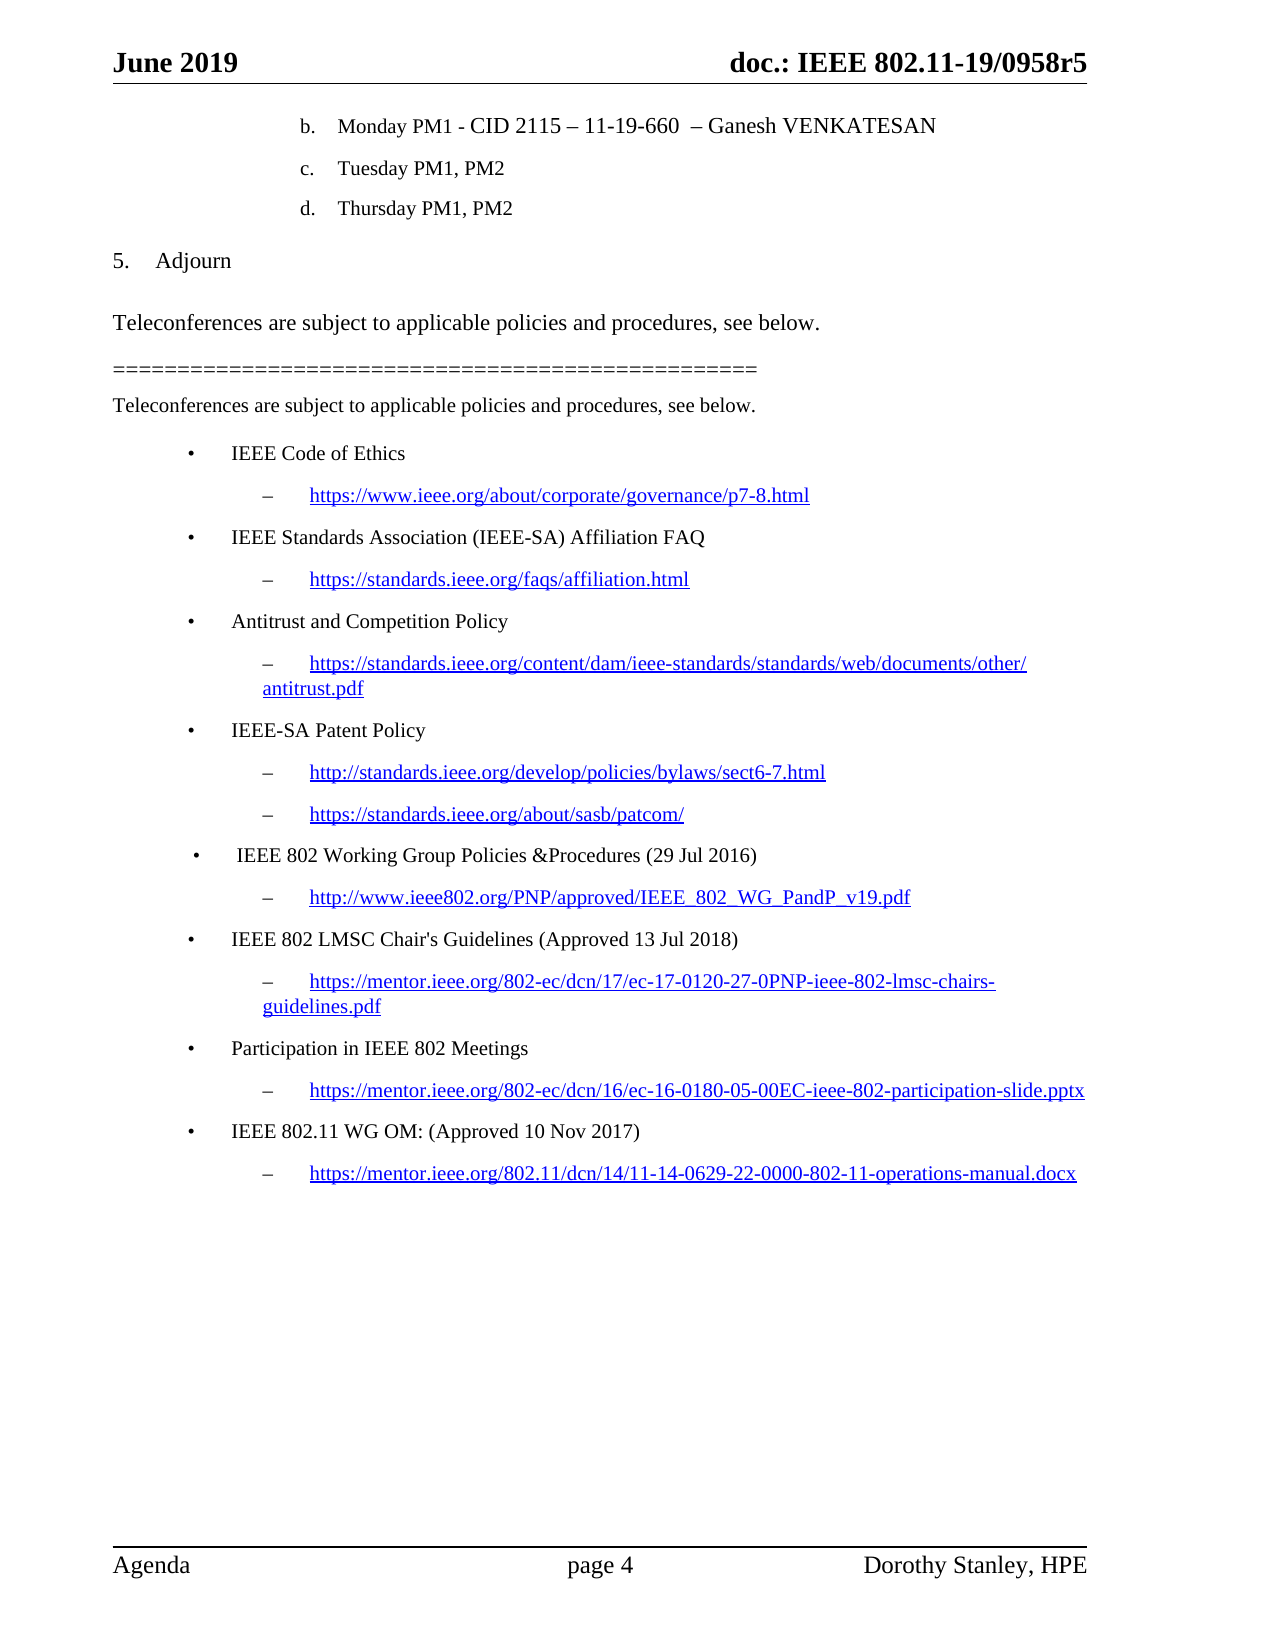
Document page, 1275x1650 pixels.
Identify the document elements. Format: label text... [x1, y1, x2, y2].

list Thursday PM1, PM2 [300, 196, 1087, 220]
text • Participation in IEEE 802 Meetings [187, 1036, 1087, 1060]
text – https://standards.ieee.org/faqs/affiliation.html [262, 567, 1087, 591]
text – https://mentor.ieee.org/802-ec/dcn/16/ec-16-0180-05-00EC-ieee-802-participation-slide.pptx [262, 1078, 1087, 1102]
text ================================================== [112, 356, 1087, 383]
text • IEEE-SA Patent Policy [187, 718, 1087, 742]
text • IEEE 802 Working Group Policies &Procedures (29 Jul 2016) [187, 843, 1087, 867]
text • Antitrust and Competition Policy [187, 609, 1087, 633]
text – https://standards.ieee.org/content/dam/ieee-standards/standards/web/documents/other/antitrust.pdf [262, 651, 1087, 700]
text – https://mentor.ieee.org/802.11/dcn/14/11-14-0629-22-0000-802-11-operations-manual.docx [262, 1161, 1087, 1184]
text Teleconferences are subject to applicable policies and procedures, see below. [112, 393, 1087, 417]
text – https://www.ieee.org/about/corporate/governance/p7-8.html [262, 483, 1087, 507]
text – http://www.ieee802.org/PNP/approved/IEEE_802_WG_PandP_v19.pdf [262, 885, 1087, 909]
text • IEEE Code of Ethics [187, 441, 1087, 465]
list Monday PM1 - CID 2115 – 11-19-660 – Ganesh VENKATESAN [300, 112, 1087, 139]
text – https://standards.ieee.org/about/sasb/patcom/ [262, 801, 1087, 826]
text Teleconferences are subject to applicable policies and procedures, see below. [112, 309, 1087, 336]
text • IEEE 802 LMSC Chair's Guidelines (Approved 13 Jul 2018) [187, 927, 1087, 951]
text • IEEE 802.11 WG OM: (Approved 10 Nov 2017) [187, 1119, 1087, 1143]
text – https://mentor.ieee.org/802-ec/dcn/17/ec-17-0120-27-0PNP-ieee-802-lmsc-chairs-guidelines.pdf [262, 969, 1087, 1018]
text • IEEE Standards Association (IEEE-SA) Affiliation FAQ [187, 525, 1087, 549]
list 5. Adjourn [112, 247, 1087, 274]
text – http://standards.ieee.org/develop/policies/bylaws/sect6-7.html [262, 759, 1087, 784]
list Tuesday PM1, PM2 [300, 156, 1087, 179]
